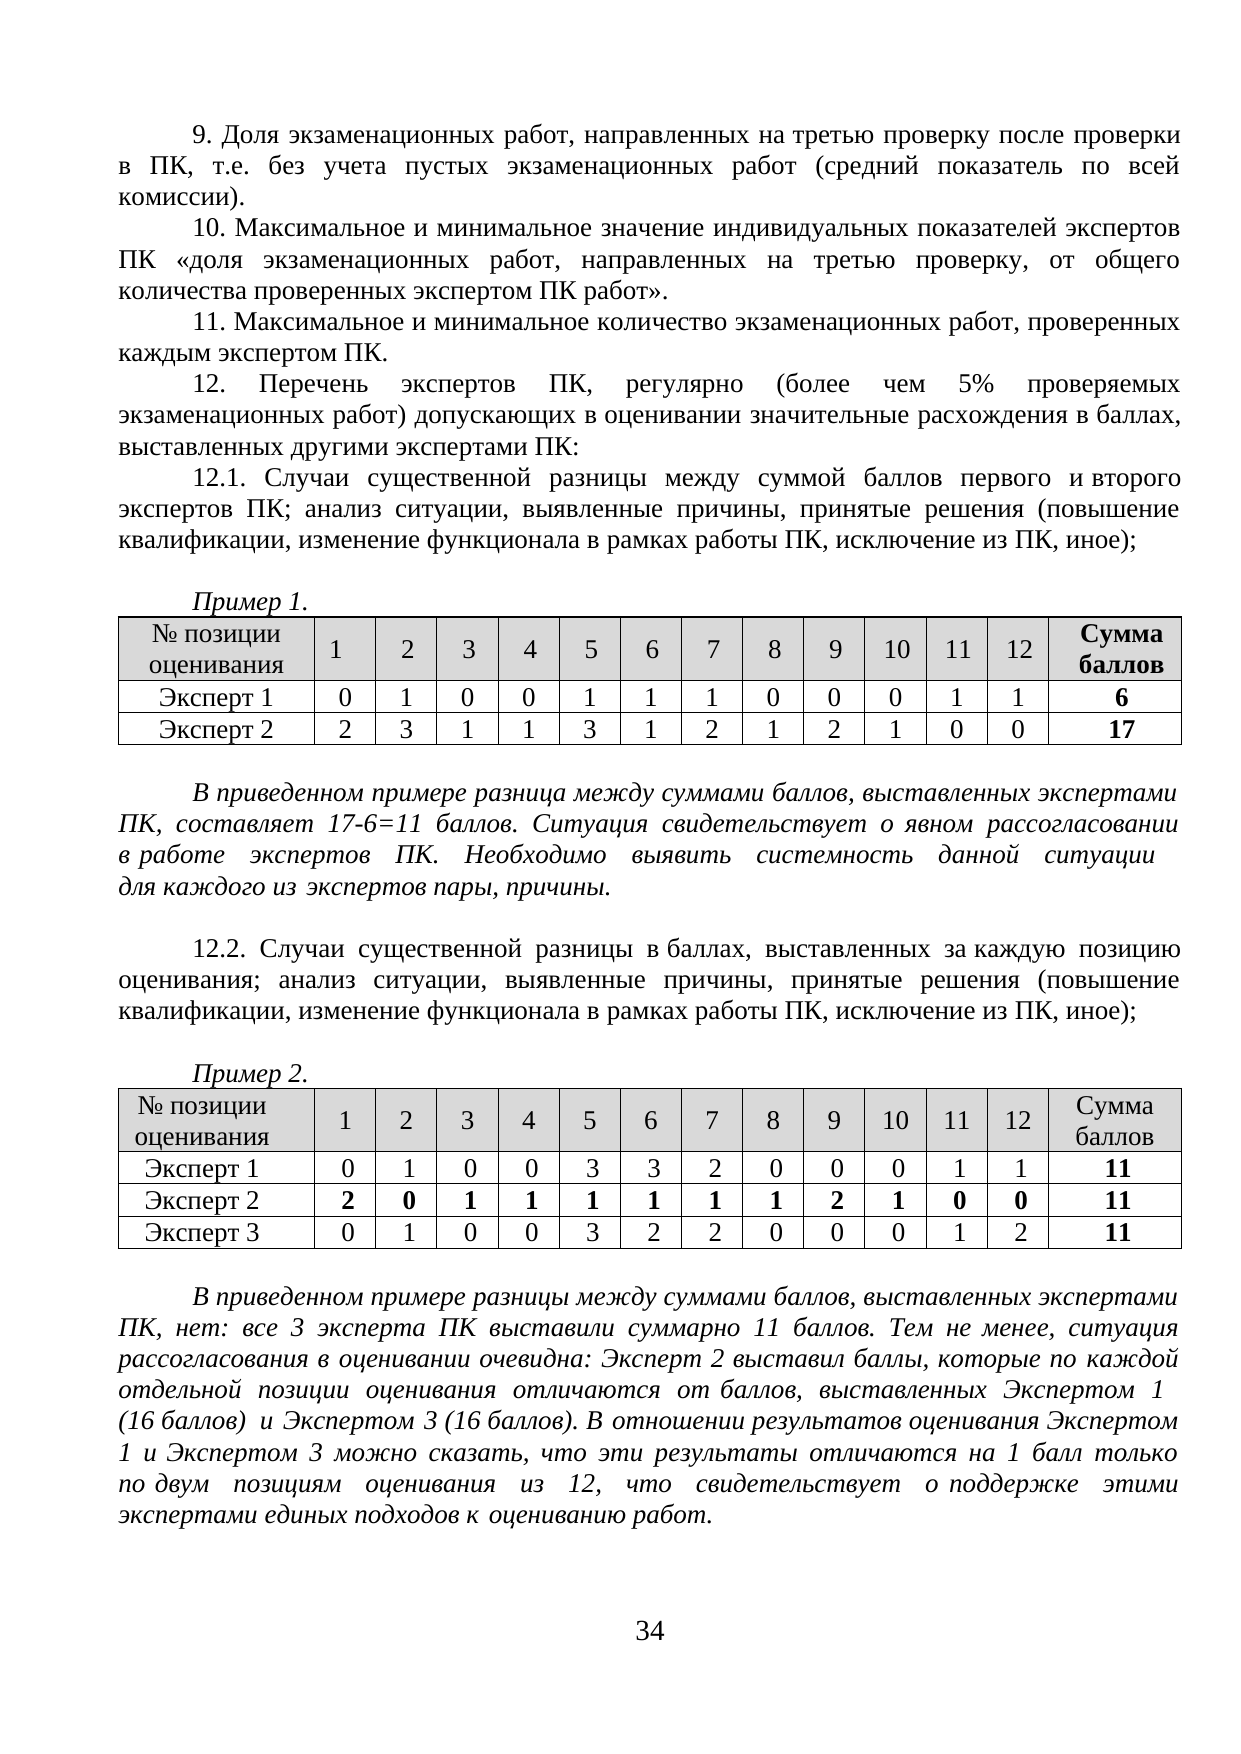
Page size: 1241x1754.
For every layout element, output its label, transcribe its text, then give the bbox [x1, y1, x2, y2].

table_cell 0 [315, 1217, 375, 1248]
table_header 3 [437, 618, 498, 680]
table_cell 6 [1049, 681, 1181, 712]
table_cell 1 [376, 1152, 436, 1183]
table_header 7 [682, 1089, 742, 1151]
table_cell 2 [988, 1217, 1048, 1248]
table_header 3 [437, 1089, 498, 1151]
table_cell 1 [621, 713, 681, 744]
table_cell 1 [743, 713, 803, 744]
table_cell 2 [804, 713, 864, 744]
table_cell 0 [437, 1152, 498, 1183]
table_cell 0 [315, 1152, 375, 1183]
table_cell 0 [437, 1217, 498, 1248]
table_cell 0 [865, 681, 926, 712]
table_cell 1 [988, 681, 1048, 712]
table_header 6 [621, 1089, 681, 1151]
table_cell 1 [682, 1184, 742, 1216]
text Пример 2. [118, 1057, 1181, 1088]
table_cell 0 [437, 681, 498, 712]
table_cell 2 [682, 1217, 742, 1248]
table_cell Эксперт 2 [119, 713, 314, 744]
text 12.1. Случаи существенной разницы между суммой баллов первого и второго экспертов ПК; анализ ситуации, выявленные причины, принятые решения (повышение квалификации, изменение функционала в рамках работы ПК, исключение из ПК, иное); [118, 461, 1181, 554]
table_header 11 [927, 618, 987, 680]
table_cell 1 [927, 1152, 987, 1183]
table_cell 0 [743, 1217, 803, 1248]
table_cell Эксперт 3 [119, 1217, 314, 1248]
text В приведенном примере разницы между суммами баллов, выставленных экспертами ПК, нет: все 3 эксперта ПК выставили суммарно 11 баллов. Тем не менее, ситуация рассогласования в оценивании очевидна: Эксперт 2 выставил баллы, которые по каждой отдельной позиции оценивания отличаются от баллов, выставленных Экспертом 1 (16 баллов) и Экспертом 3 (16 баллов). В отношении результатов оценивания Экспертом 1 и Экспертом 3 можно сказать, что эти результаты отличаются на 1 балл только по двум позициям оценивания из 12, что свидетельствует о поддержке этими экспертами единых подходов к оцениванию работ. [118, 1280, 1181, 1529]
table_cell 1 [560, 1184, 620, 1216]
table_header 8 [743, 1089, 803, 1151]
table_cell 3 [560, 1152, 620, 1183]
table_header 10 [865, 618, 926, 680]
table_cell 2 [315, 713, 375, 744]
text 12. Перечень экспертов ПК, регулярно (более чем 5% проверяемых экзаменационных работ) допускающих в оценивании значительные расхождения в баллах, выставленных другими экспертами ПК: [118, 367, 1181, 461]
table_cell 1 [865, 713, 926, 744]
table_header 10 [865, 1089, 926, 1151]
table_cell 0 [865, 1217, 926, 1248]
text 10. Максимальное и минимальное значение индивидуальных показателей экспертов ПК «доля экзаменационных работ, направленных на третью проверку, от общего количества проверенных экспертом ПК работ». [118, 212, 1181, 305]
table_cell 0 [988, 1184, 1048, 1216]
table_header 5 [560, 618, 620, 680]
table_cell 0 [743, 681, 803, 712]
table_cell 1 [743, 1184, 803, 1216]
table_header Сумма баллов [1049, 618, 1181, 680]
table_cell 0 [499, 681, 559, 712]
table_cell 2 [682, 1152, 742, 1183]
table_header 4 [499, 1089, 559, 1151]
table_cell 0 [865, 1152, 926, 1183]
table_cell 0 [499, 1152, 559, 1183]
table_cell 1 [437, 1184, 498, 1216]
text В приведенном примере разница между суммами баллов, выставленных экспертами ПК, составляет 17-6=11 баллов. Ситуация свидетельствует о явном рассогласовании в работе экспертов ПК. Необходимо выявить системность данной ситуации для каждого из экспертов пары, причины. [118, 776, 1181, 901]
text Пример 1. [118, 585, 1181, 616]
table_cell 11 [1049, 1184, 1181, 1216]
table_cell 0 [804, 1217, 864, 1248]
table_header Сумма баллов [1049, 1089, 1181, 1151]
table_cell Эксперт 1 [119, 681, 314, 712]
table_cell 0 [743, 1152, 803, 1183]
table_cell 0 [315, 681, 375, 712]
table_header 2 [376, 1089, 436, 1151]
table_cell 1 [988, 1152, 1048, 1183]
table_header 2 [376, 618, 436, 680]
table_cell 0 [927, 1184, 987, 1216]
table_header 9 [804, 1089, 864, 1151]
table_header № позиции оценивания [119, 1089, 314, 1151]
text 11. Максимальное и минимальное количество экзаменационных работ, проверенных каждым экспертом ПК. [118, 305, 1181, 367]
table_cell 11 [1049, 1152, 1181, 1183]
table_header 1 [315, 618, 375, 680]
table_header 9 [804, 618, 864, 680]
text 12.2. Случаи существенной разницы в баллах, выставленных за каждую позицию оценивания; анализ ситуации, выявленные причины, принятые решения (повышение квалификации, изменение функционала в рамках работы ПК, исключение из ПК, иное); [118, 932, 1181, 1026]
table_cell 17 [1049, 713, 1181, 744]
table_cell 3 [621, 1152, 681, 1183]
table_header 8 [743, 618, 803, 680]
table_cell 2 [315, 1184, 375, 1216]
table_cell 2 [621, 1217, 681, 1248]
table_cell 1 [499, 713, 559, 744]
table_header 12 [988, 1089, 1048, 1151]
table_cell 1 [682, 681, 742, 712]
table_cell 1 [865, 1184, 926, 1216]
table_cell 3 [376, 713, 436, 744]
table_cell 2 [682, 713, 742, 744]
text 9. Доля экзаменационных работ, направленных на третью проверку после проверки в ПК, т.е. без учета пустых экзаменационных работ (средний показатель по всей комиссии). [118, 118, 1181, 212]
table_cell 0 [499, 1217, 559, 1248]
table_cell 11 [1049, 1217, 1181, 1248]
table_cell 1 [927, 1217, 987, 1248]
table_cell 3 [560, 713, 620, 744]
table_cell 1 [376, 681, 436, 712]
table_header № позиции оценивания [119, 618, 314, 680]
table_header 12 [988, 618, 1048, 680]
table_header 4 [499, 618, 559, 680]
table_cell 0 [804, 1152, 864, 1183]
table_cell 3 [560, 1217, 620, 1248]
table_cell 1 [560, 681, 620, 712]
table_header 6 [621, 618, 681, 680]
table_cell 1 [927, 681, 987, 712]
table_cell 1 [437, 713, 498, 744]
table_cell Эксперт 2 [119, 1184, 314, 1216]
table_cell 0 [804, 681, 864, 712]
table_cell 1 [499, 1184, 559, 1216]
table_header 5 [560, 1089, 620, 1151]
table_header 11 [927, 1089, 987, 1151]
table_cell 0 [376, 1184, 436, 1216]
table_cell 1 [621, 1184, 681, 1216]
table_cell Эксперт 1 [119, 1152, 314, 1183]
table_cell 1 [621, 681, 681, 712]
table_header 7 [682, 618, 742, 680]
table_cell 1 [376, 1217, 436, 1248]
table_cell 2 [804, 1184, 864, 1216]
table_cell 0 [988, 713, 1048, 744]
table_header 1 [315, 1089, 375, 1151]
table_cell 0 [927, 713, 987, 744]
